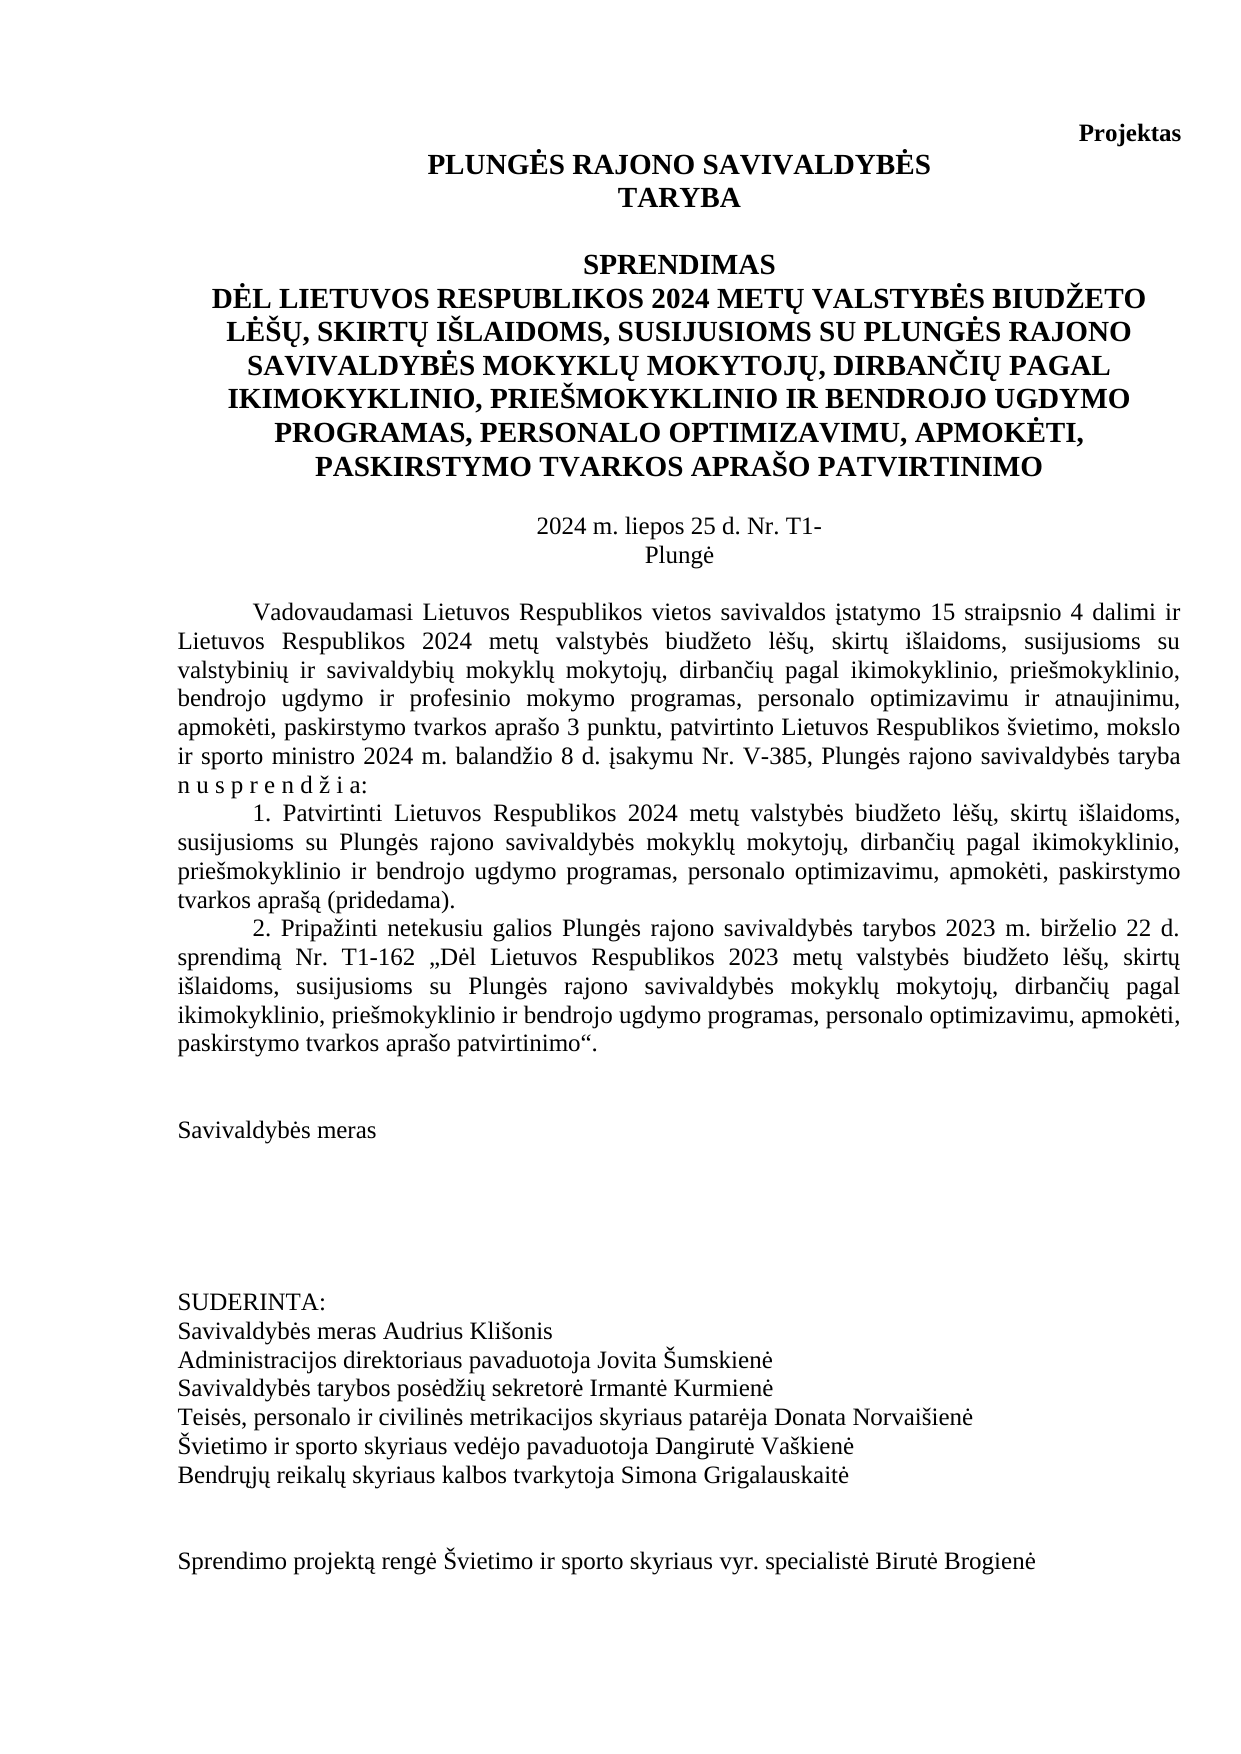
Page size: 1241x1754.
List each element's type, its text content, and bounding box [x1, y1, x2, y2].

text Savivaldybės tarybos posėdžių sekretorė Irmantė Kurmienė [177, 1373, 1181, 1402]
text 2. Pripažinti netekusiu galios Plungės rajono savivaldybės tarybos 2023 m. birželio 22 d. sprendimą Nr. T1-162 „Dėl Lietuvos Respublikos 2023 metų valstybės biudžeto lėšų, skirtų išlaidoms, susijusioms su Plungės rajono savivaldybės mokyklų mokytojų, dirbančių pagal ikimokyklinio, priešmokyklinio ir bendrojo ugdymo programas, personalo optimizavimu, apmokėti, paskirstymo tvarkos aprašo patvirtinimo“. [177, 913, 1181, 1057]
text Administracijos direktoriaus pavaduotoja Jovita Šumskienė [177, 1345, 1181, 1373]
text Teisės, personalo ir civilinės metrikacijos skyriaus patarėja Donata Norvaišienė [177, 1402, 1181, 1431]
text DĖL LIETUVOS RESPUBLIKOS 2024 METŲ VALSTYBĖS BIUDŽETO LĖŠŲ, SKIRTŲ IŠLAIDOMS, SUSIJUSIOMS SU PLUNGĖS RAJONO SAVIVALDYBĖS MOKYKLŲ MOKYTOJŲ, DIRBANČIŲ PAGAL IKIMOKYKLINIO, PRIEŠMOKYKLINIO IR BENDROJO UGDYMO PROGRAMAS, PERSONALO OPTIMIZAVIMU, APMOKĖTI, PASKIRSTYMO TVARKOS APRAŠO PATVIRTINIMO [177, 281, 1181, 482]
text Savivaldybės meras [177, 1115, 1181, 1143]
text TARYBA [177, 180, 1181, 214]
text Švietimo ir sporto skyriaus vedėjo pavaduotoja Dangirutė Vaškienė [177, 1431, 1181, 1460]
text PLUNGĖS RAJONO SAVIVALDYBĖS [177, 147, 1181, 180]
text Plungė [177, 540, 1181, 568]
text 2024 m. liepos 25 d. Nr. T1- [177, 511, 1181, 540]
text Bendrųjų reikalų skyriaus kalbos tvarkytoja Simona Grigalauskaitė [177, 1460, 1181, 1488]
text Savivaldybės meras Audrius Klišonis [177, 1316, 1181, 1345]
text 1. Patvirtinti Lietuvos Respublikos 2024 metų valstybės biudžeto lėšų, skirtų išlaidoms, susijusioms su Plungės rajono savivaldybės mokyklų mokytojų, dirbančių pagal ikimokyklinio, priešmokyklinio ir bendrojo ugdymo programas, personalo optimizavimu, apmokėti, paskirstymo tvarkos aprašą (pridedama). [177, 798, 1181, 913]
text Sprendimo projektą rengė Švietimo ir sporto skyriaus vyr. specialistė Birutė Brogienė [177, 1546, 1181, 1575]
text Projektas [177, 118, 1181, 147]
text SPRENDIMAS [177, 247, 1181, 281]
text SUDERINTA: [177, 1287, 1181, 1316]
text Vadovaudamasi Lietuvos Respublikos vietos savivaldos įstatymo 15 straipsnio 4 dalimi ir Lietuvos Respublikos 2024 metų valstybės biudžeto lėšų, skirtų išlaidoms, susijusioms su valstybinių ir savivaldybių mokyklų mokytojų, dirbančių pagal ikimokyklinio, priešmokyklinio, bendrojo ugdymo ir profesinio mokymo programas, personalo optimizavimu ir atnaujinimu, apmokėti, paskirstymo tvarkos aprašo 3 punktu, patvirtinto Lietuvos Respublikos švietimo, mokslo ir sporto ministro 2024 m. balandžio 8 d. įsakymu Nr. V-385, Plungės rajono savivaldybės taryba n u s p r e n d ž i a: [177, 597, 1181, 798]
